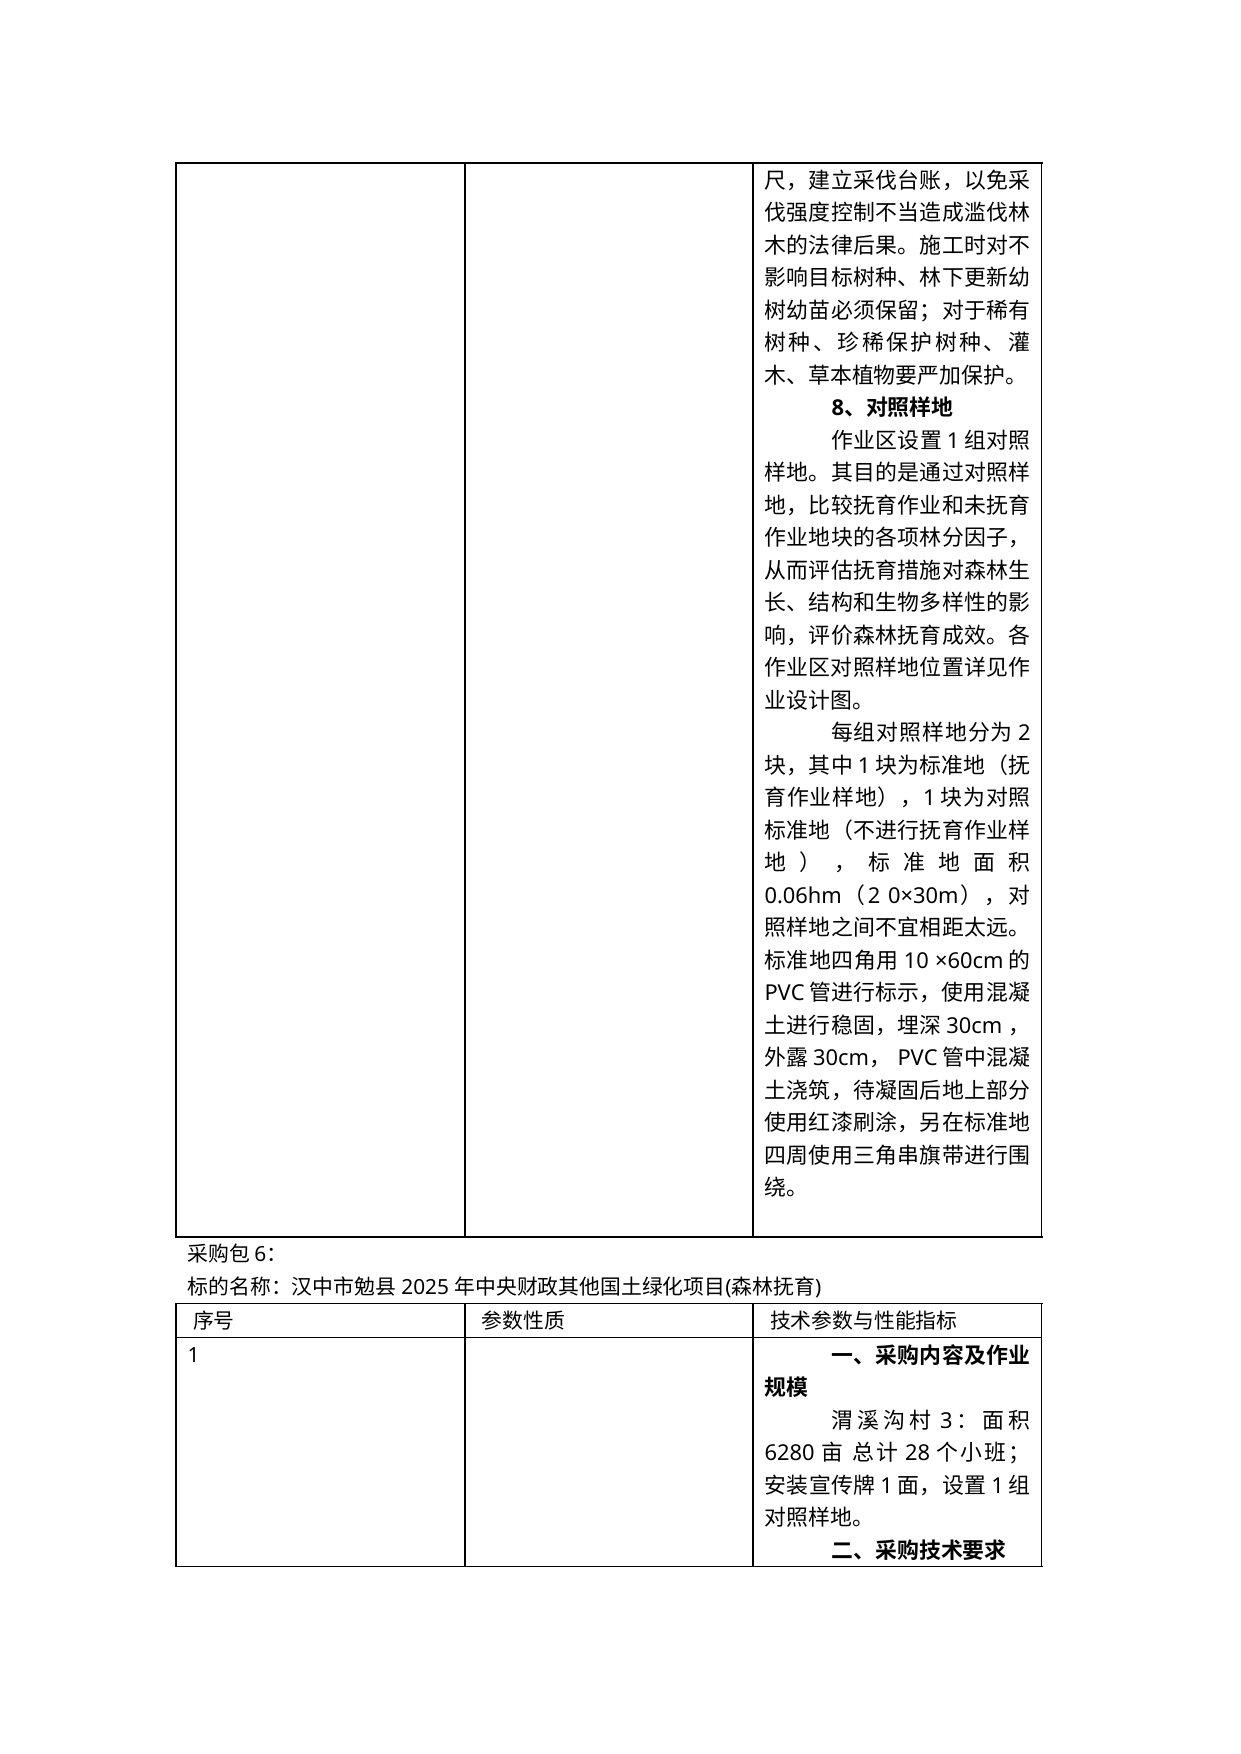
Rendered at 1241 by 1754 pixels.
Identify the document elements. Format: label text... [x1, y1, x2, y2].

table_cell [466, 164, 752, 1236]
table_header 序号 [177, 1304, 464, 1337]
table_cell 1 [177, 1338, 464, 1566]
table_header 参数性质 [466, 1304, 752, 1337]
table_header 技术参数与性能指标 [754, 1304, 1041, 1337]
text 采购包6： [187, 1238, 1053, 1270]
table_cell 1 [177, 164, 464, 1236]
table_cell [754, 164, 1041, 1236]
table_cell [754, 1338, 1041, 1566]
table_cell [466, 1338, 752, 1566]
text 标的名称：汉中市勉县 2025 年中央财政其他国土绿化项目(森林抚育) [187, 1270, 1053, 1303]
